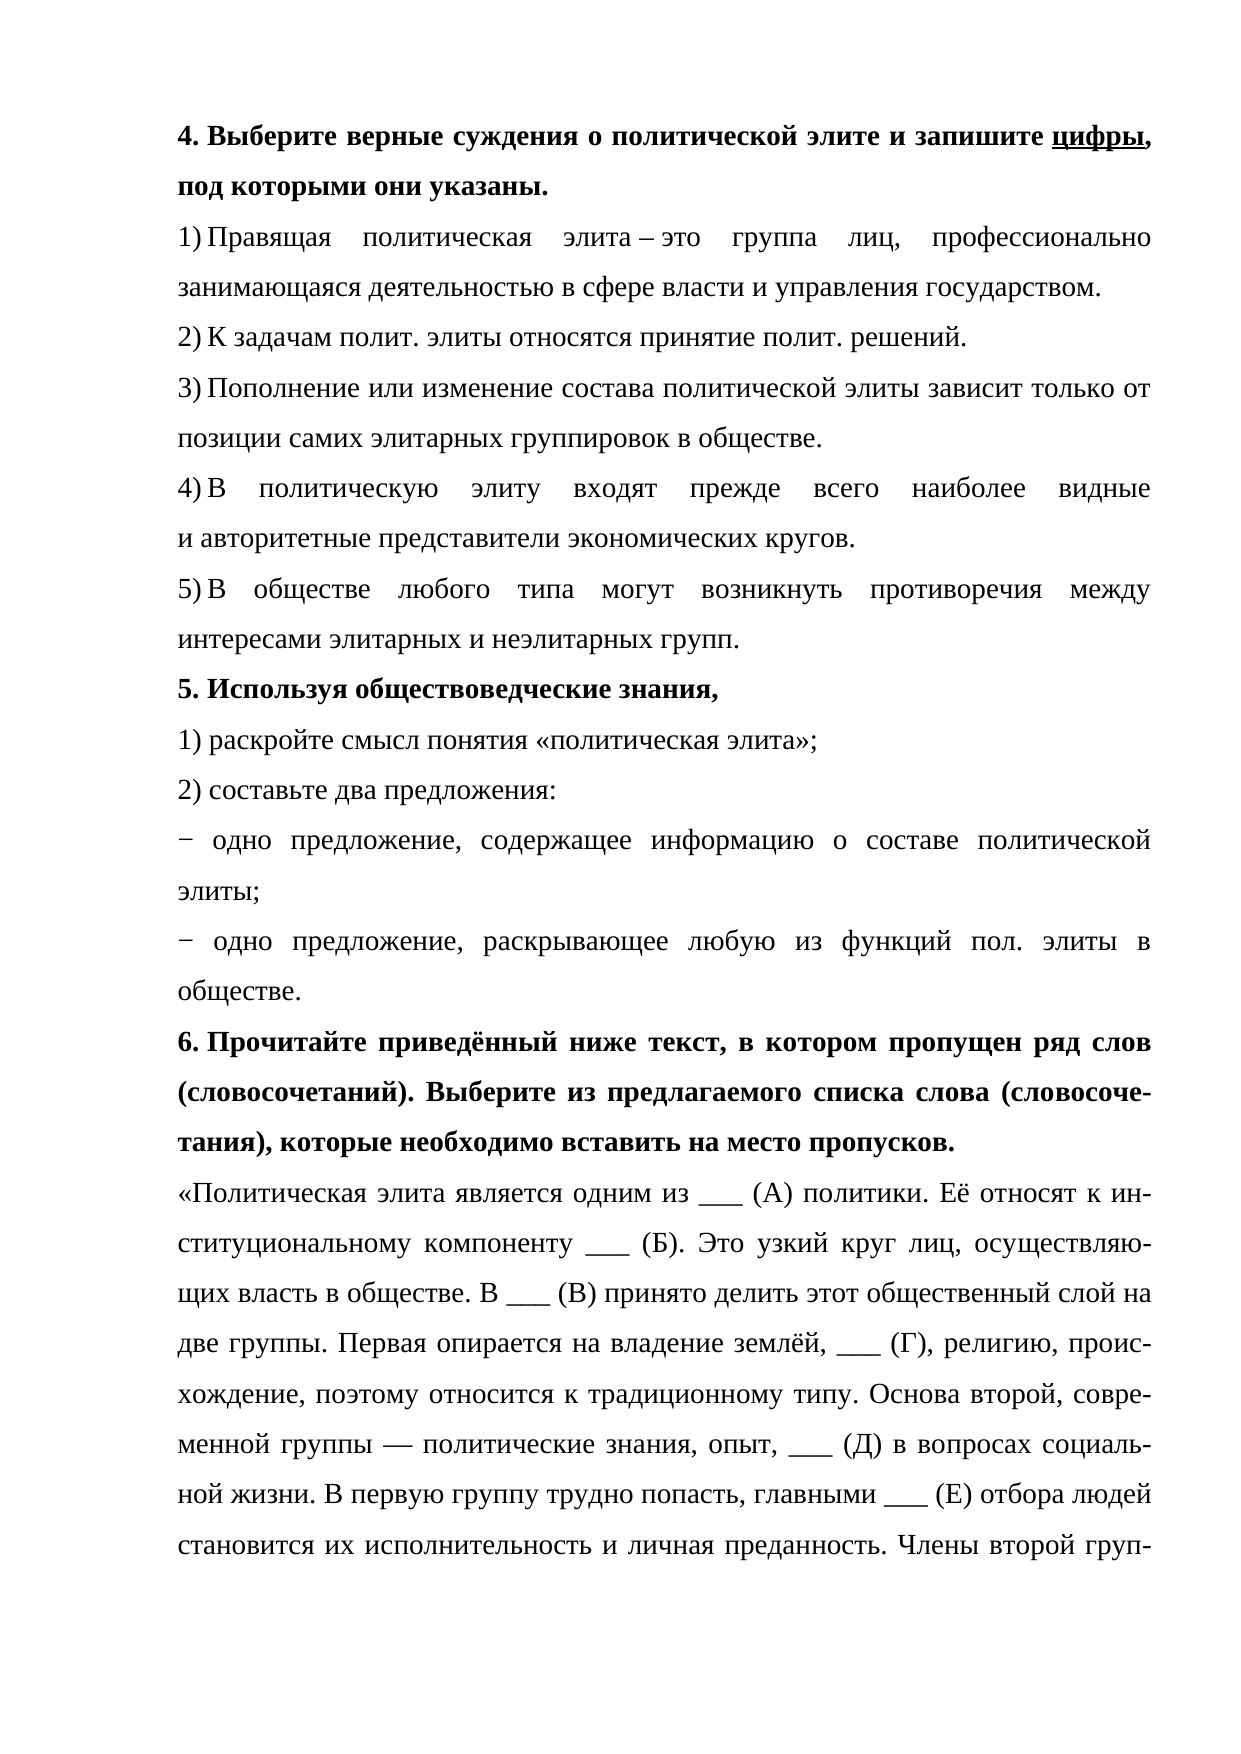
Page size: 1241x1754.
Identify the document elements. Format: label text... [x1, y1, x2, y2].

list В обществе любого типа могут возникнуть противоречия между интересами элитарных и неэлитарных групп. [177, 571, 1152, 655]
text 1) раскройте смысл понятия «политическая элита»; [177, 722, 1152, 755]
text − одно предложение, содержащее информацию о составе политической элиты; [177, 822, 1152, 906]
list К задачам полит. элиты относятся принятие полит. решений. [177, 319, 1152, 353]
list В политическую элиту входят прежде всего наиболее видные и авторитетные представители экономических кругов. [177, 470, 1152, 554]
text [177, 1175, 1152, 1560]
list Пополнение или изменение состава политической элиты зависит только от позиции самих элитарных группировок в обществе. [177, 370, 1152, 453]
list Используя обществоведческие знания, [177, 672, 1152, 705]
list Правящая политическая элита – это группа лиц, профессионально занимающаяся деятельностью в сфере власти и управления государством. [177, 219, 1152, 303]
text − одно предложение, раскрывающее любую из функций пол. элиты в обществе. [177, 923, 1152, 1007]
list Прочитайте приведённый ниже текст, в котором пропущен ряд слов (словосочетаний). Выберите из предлагаемого списка слова (словосочетания), которые необходимо вставить на место пропусков. [177, 1024, 1152, 1158]
list Выберите верные суждения о политической элите и запишите цифры, под которыми они указаны. [177, 118, 1152, 202]
text 2) составьте два предложения: [177, 772, 1152, 806]
